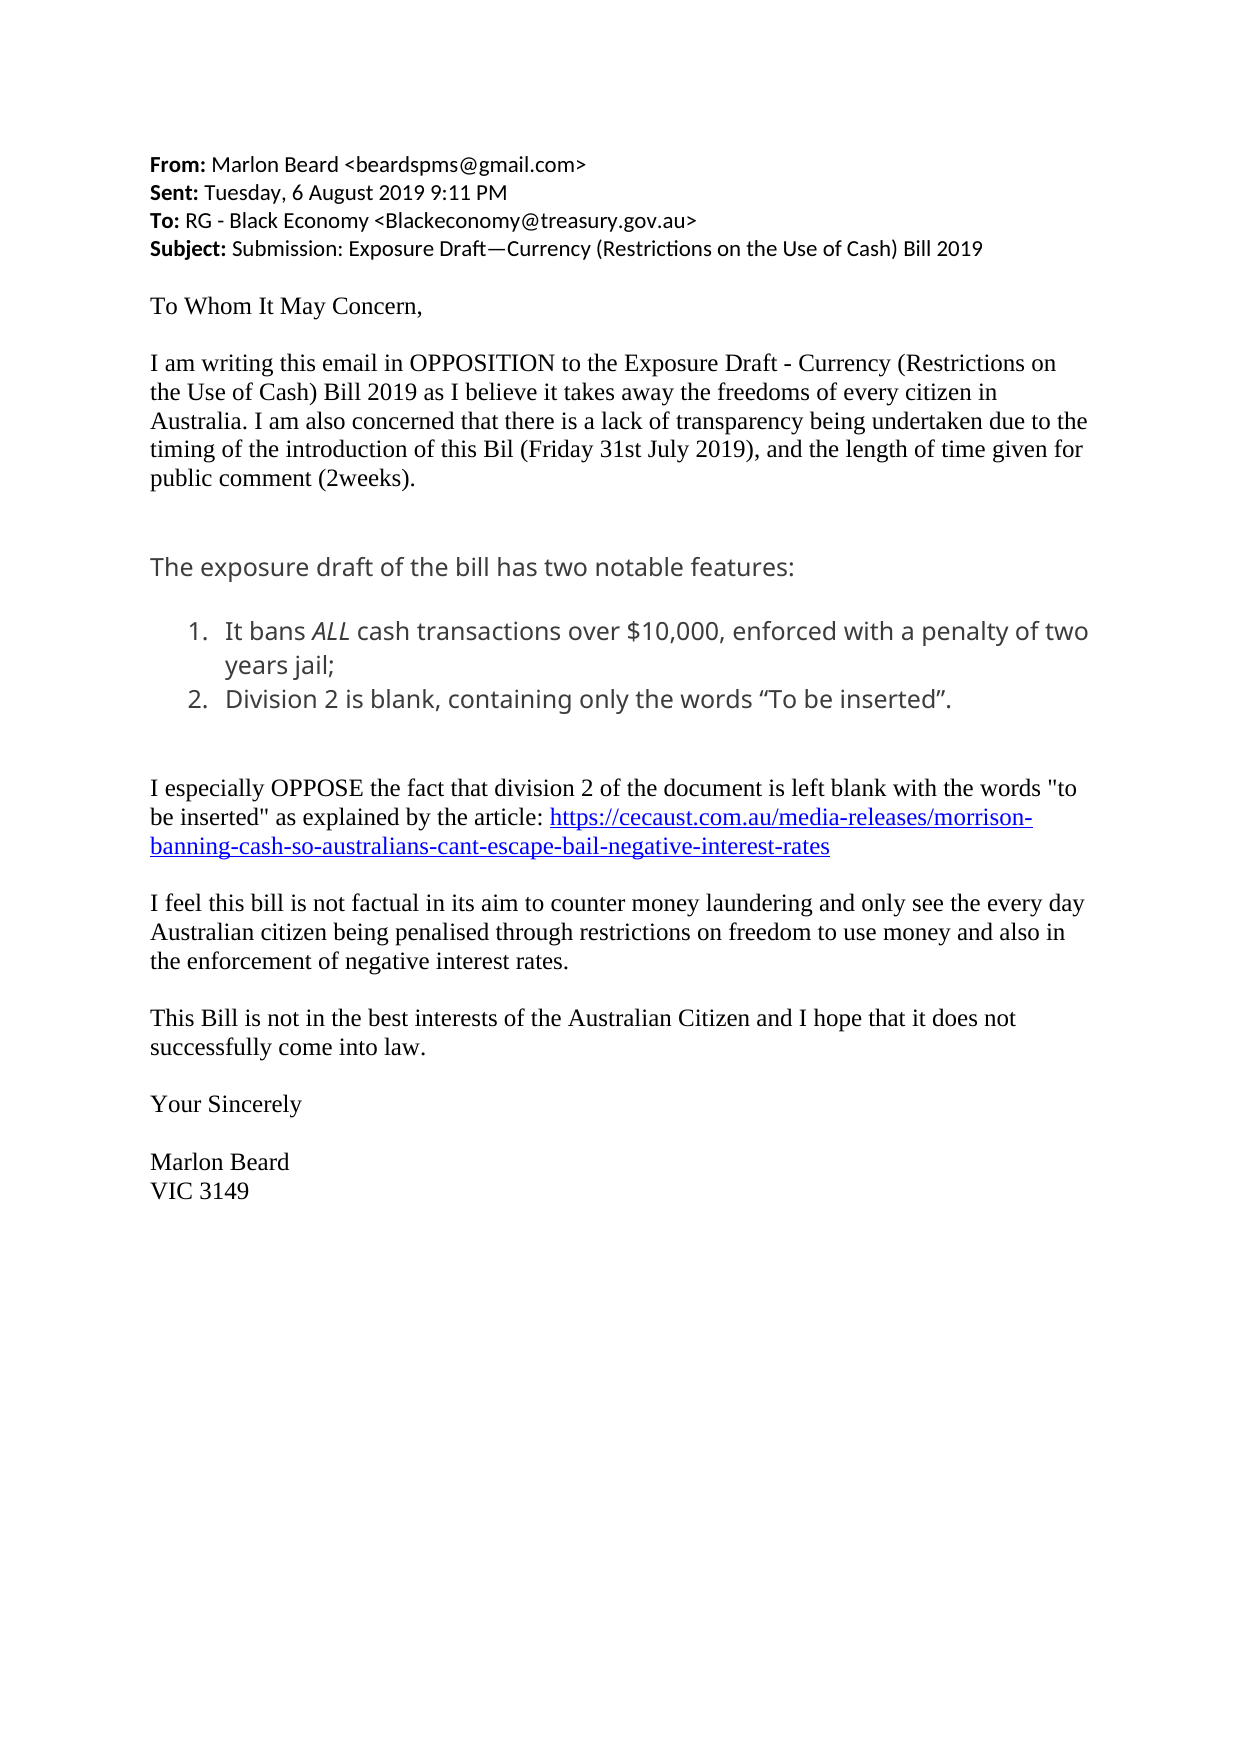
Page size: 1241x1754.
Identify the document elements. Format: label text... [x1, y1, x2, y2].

text To Whom It May Concern, [150, 291, 1090, 319]
list It bans ALL cash transactions over $10,000, enforced with a penalty of two years jail; [187, 613, 1090, 681]
text The exposure draft of the bill has two notable features: [150, 550, 1090, 584]
list Division 2 is blank, containing only the words “To be inserted”. [187, 681, 1090, 715]
text This Bill is not in the best interests of the Australian Citizen and I hope that it does not successfully come into law. [150, 1003, 1090, 1061]
text I am writing this email in OPPOSITION to the Exposure Draft - Currency (Restrictions on the Use of Cash) Bill 2019 as I believe it takes away the freedoms of every citizen in Australia. I am also concerned that there is a lack of transparency being undertaken due to the timing of the introduction of this Bil (Friday 31st July 2019), and the length of time given for public comment (2weeks). [150, 348, 1090, 492]
text From: Marlon Beard <beardspms@gmail.com> Sent: Tuesday, 6 August 2019 9:11 PM To: RG - Black Economy <Blackeconomy@treasury.gov.au> Subject: Submission: Exposure Draft—Currency (Restrictions on the Use of Cash) Bill 2019 [150, 150, 1090, 262]
text Your Sincerely [150, 1089, 1090, 1118]
text Marlon Beard [150, 1147, 1090, 1176]
text I especially OPPOSE the fact that division 2 of the document is left blank with the words "to be inserted" as explained by the article: https://cecaust.com.au/media-releases/morrison-banning-cash-so-australians-cant-escape-bail-negative-interest-rates [150, 773, 1090, 859]
text I feel this bill is not factual in its aim to counter money laundering and only see the every day Australian citizen being penalised through restrictions on freedom to use money and also in the enforcement of negative interest rates. [150, 888, 1090, 974]
text VIC 3149 [150, 1176, 1090, 1204]
